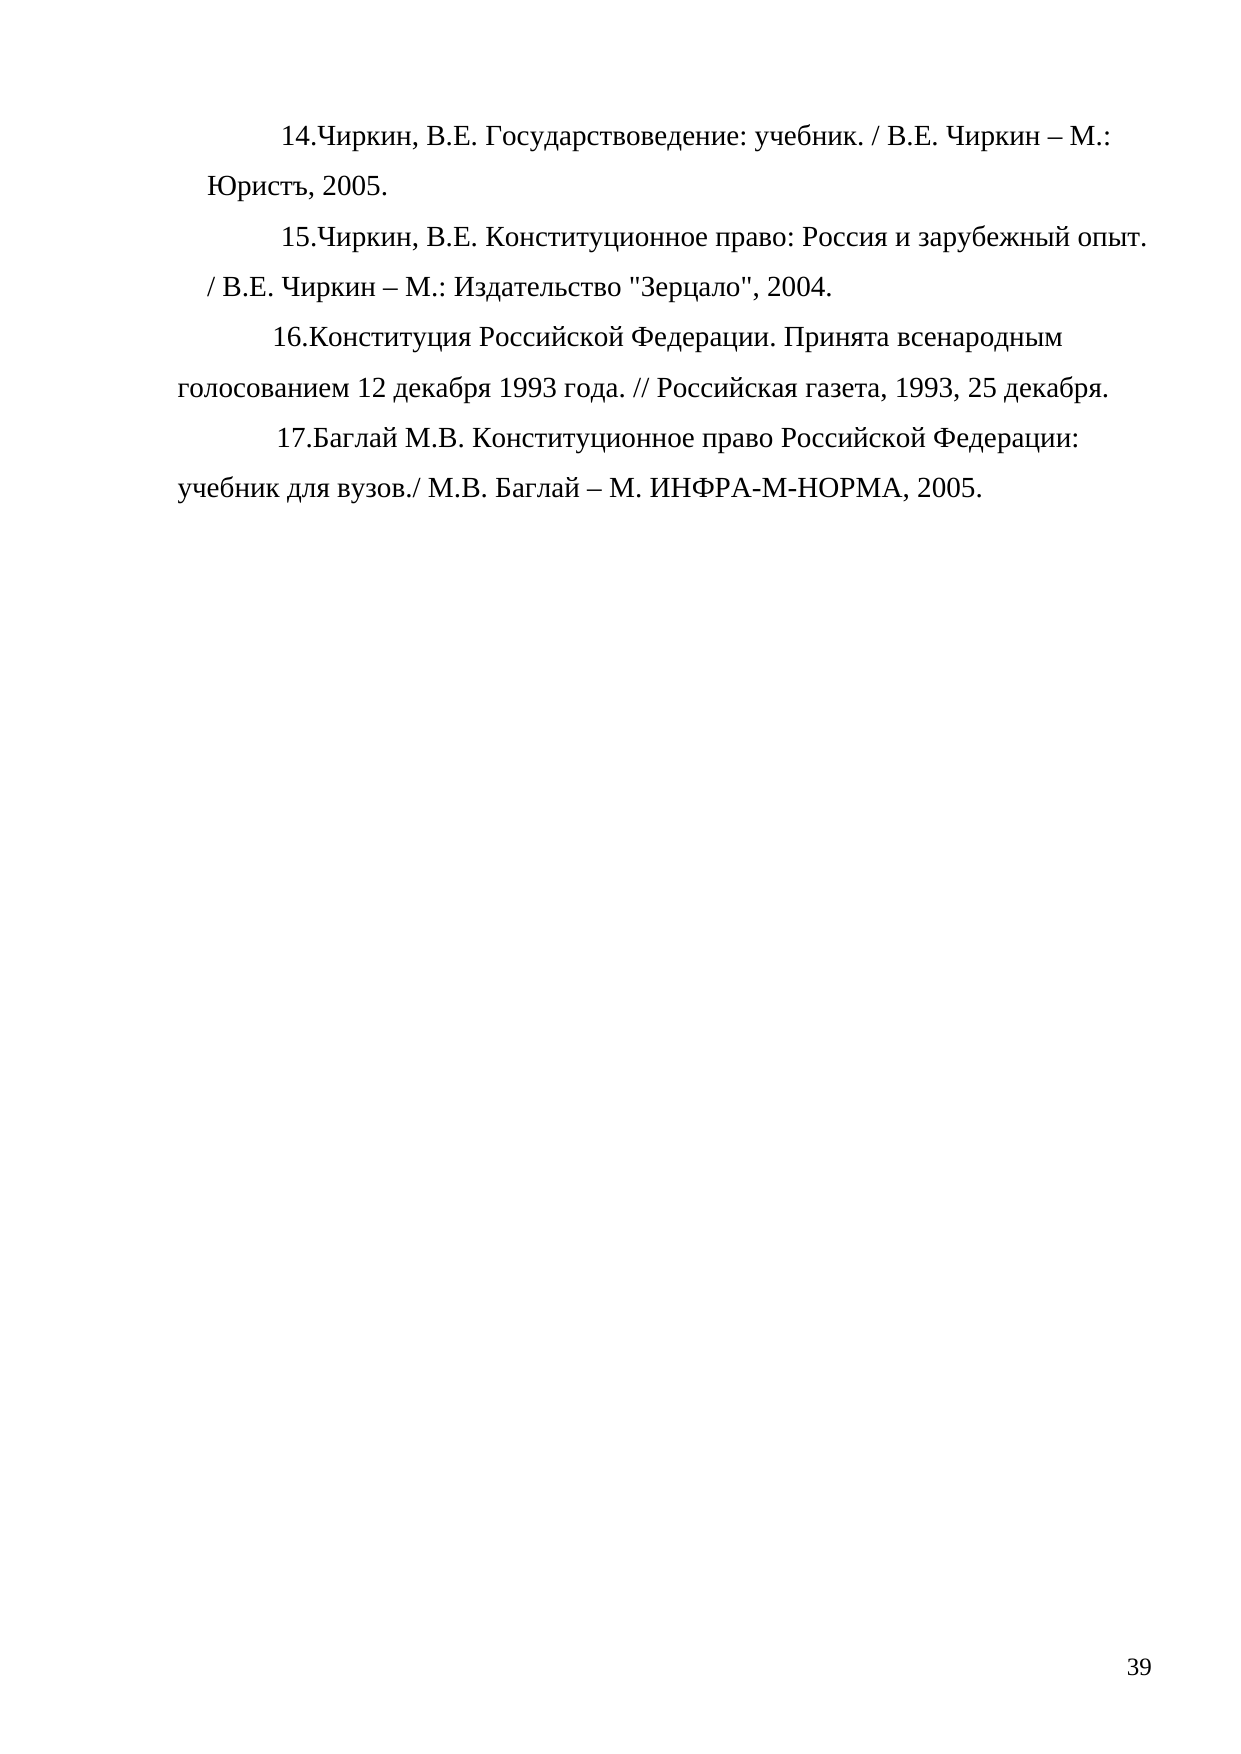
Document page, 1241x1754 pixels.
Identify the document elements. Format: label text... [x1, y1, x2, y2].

text 17.Баглай М.В. Конституционное право Российской Федерации: учебник для вузов./ М.В. Баглай – М. ИНФРА-М-НОРМА, 2005. [177, 420, 1152, 504]
text 15.Чиркин, В.Е. Конституционное право: Россия и зарубежный опыт. / В.Е. Чиркин – М.: Издательство "Зерцало", 2004. [207, 219, 1152, 303]
text 14.Чиркин, В.Е. Государствоведение: учебник. / В.Е. Чиркин – М.: Юристъ, 2005. [207, 118, 1152, 202]
text 16.Конституция Российской Федерации. Принята всенародным голосованием 12 декабря 1993 года. // Российская газета, 1993, 25 декабря. [177, 319, 1152, 403]
